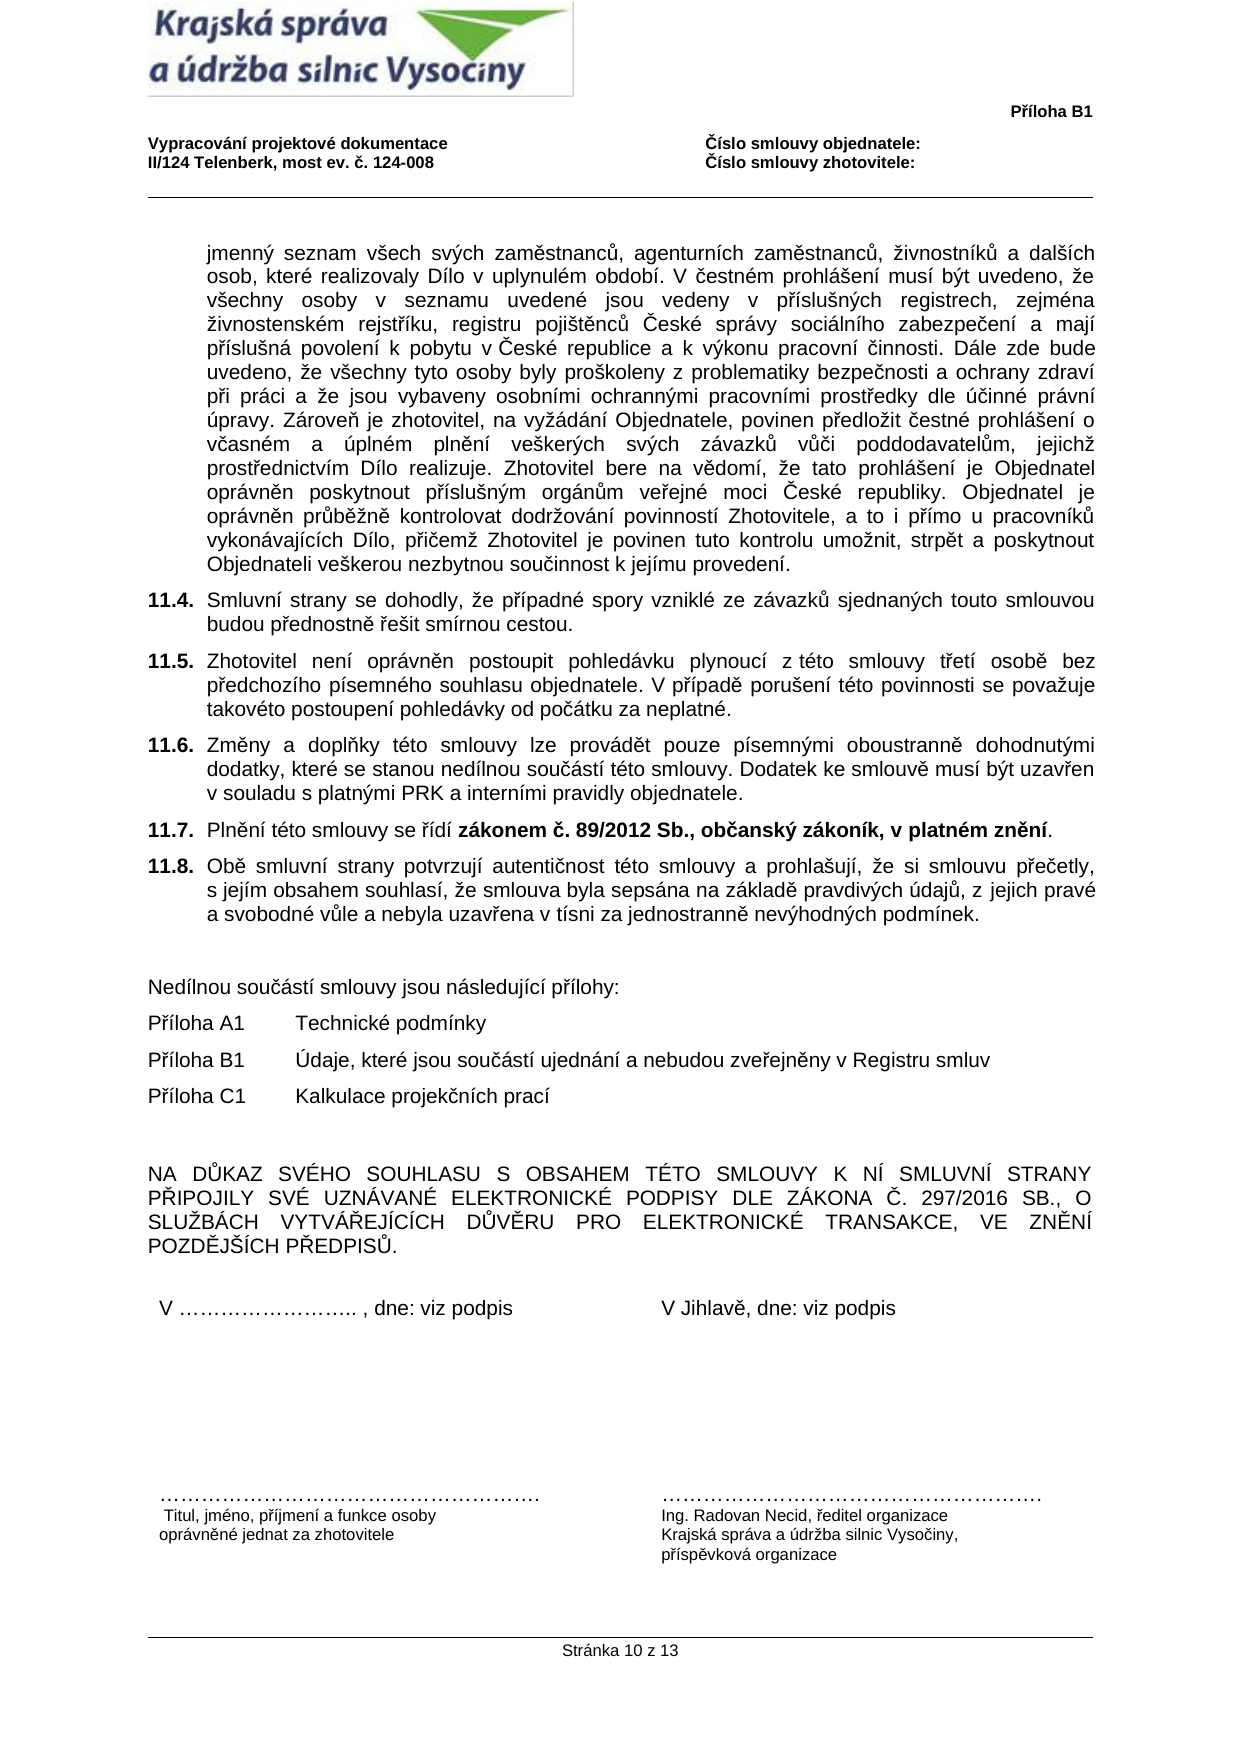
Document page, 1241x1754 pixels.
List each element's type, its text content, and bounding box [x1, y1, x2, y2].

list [148, 240, 1096, 576]
text Příloha B1 Údaje, které jsou součástí ujednání a nebudou zveřejněny v Registru smluv [148, 1048, 1096, 1072]
list Zhotovitel není oprávněn postoupit pohledávku plynoucí z této smlouvy třetí osobě bez předchozího písemného souhlasu objednatele. V případě porušení této povinnosti se považuje takovéto postoupení pohledávky od počátku za neplatné. [148, 649, 1096, 721]
table_header V Jihlavě, dne: viz podpis [650, 1296, 1093, 1338]
table_cell ………………………………………………. Titul, jméno, příjmení a funkce osoby oprávněné jednat za zhotovitele [148, 1338, 650, 1563]
list Plnění této smlouvy se řídí zákonem č. 89/2012 Sb., občanský zákoník, v platném znění. [148, 817, 1096, 841]
table_cell ………………………………………………. Ing. Radovan Necid, ředitel organizace Krajská správa a údržba silnic Vysočiny, příspěvková organizace [650, 1338, 1093, 1563]
list Změny a doplňky této smlouvy lze provádět pouze písemnými oboustranně dohodnutými dodatky, které se stanou nedílnou součástí této smlouvy. Dodatek ke smlouvě musí být uzavřen v souladu s platnými PRK a interními pravidly objednatele. [148, 733, 1096, 805]
list Obě smluvní strany potvrzují autentičnost této smlouvy a prohlašují, že si smlouvu přečetly, s jejím obsahem souhlasí, že smlouva byla sepsána na základě pravdivých údajů, z jejich pravé a svobodné vůle a nebyla uzavřena v tísni za jednostranně nevýhodných podmínek. [148, 854, 1096, 926]
text Příloha C1 Kalkulace projekčních prací [148, 1084, 1096, 1108]
table_header V …………………….. , dne: viz podpis [148, 1296, 650, 1338]
text NA DŮKAZ SVÉHO SOUHLASU S OBSAHEM TÉTO smlouvy K NÍ SMLUVNÍ STRANY PŘIPOJILY SVÉ UZNÁVANÉ ELEKTRONICKÉ PODPISY DLE ZÁKONA Č. 297/2016 SB., O SLUŽBÁCH VYTVÁŘEJÍCÍCH DŮVĚRU PRO ELEKTRONICKÉ TRANSAKCE, VE ZNĚNÍ POZDĚJŠÍCH PŘEDPISŮ. [148, 1162, 1093, 1258]
list Smluvní strany se dohodly, že případné spory vzniklé ze závazků sjednaných touto smlouvou budou přednostně řešit smírnou cestou. [148, 588, 1096, 636]
text Nedílnou součástí smlouvy jsou následující přílohy: [148, 975, 1096, 999]
picture [147, 2, 574, 98]
text Příloha A1 Technické podmínky [148, 1011, 1096, 1035]
